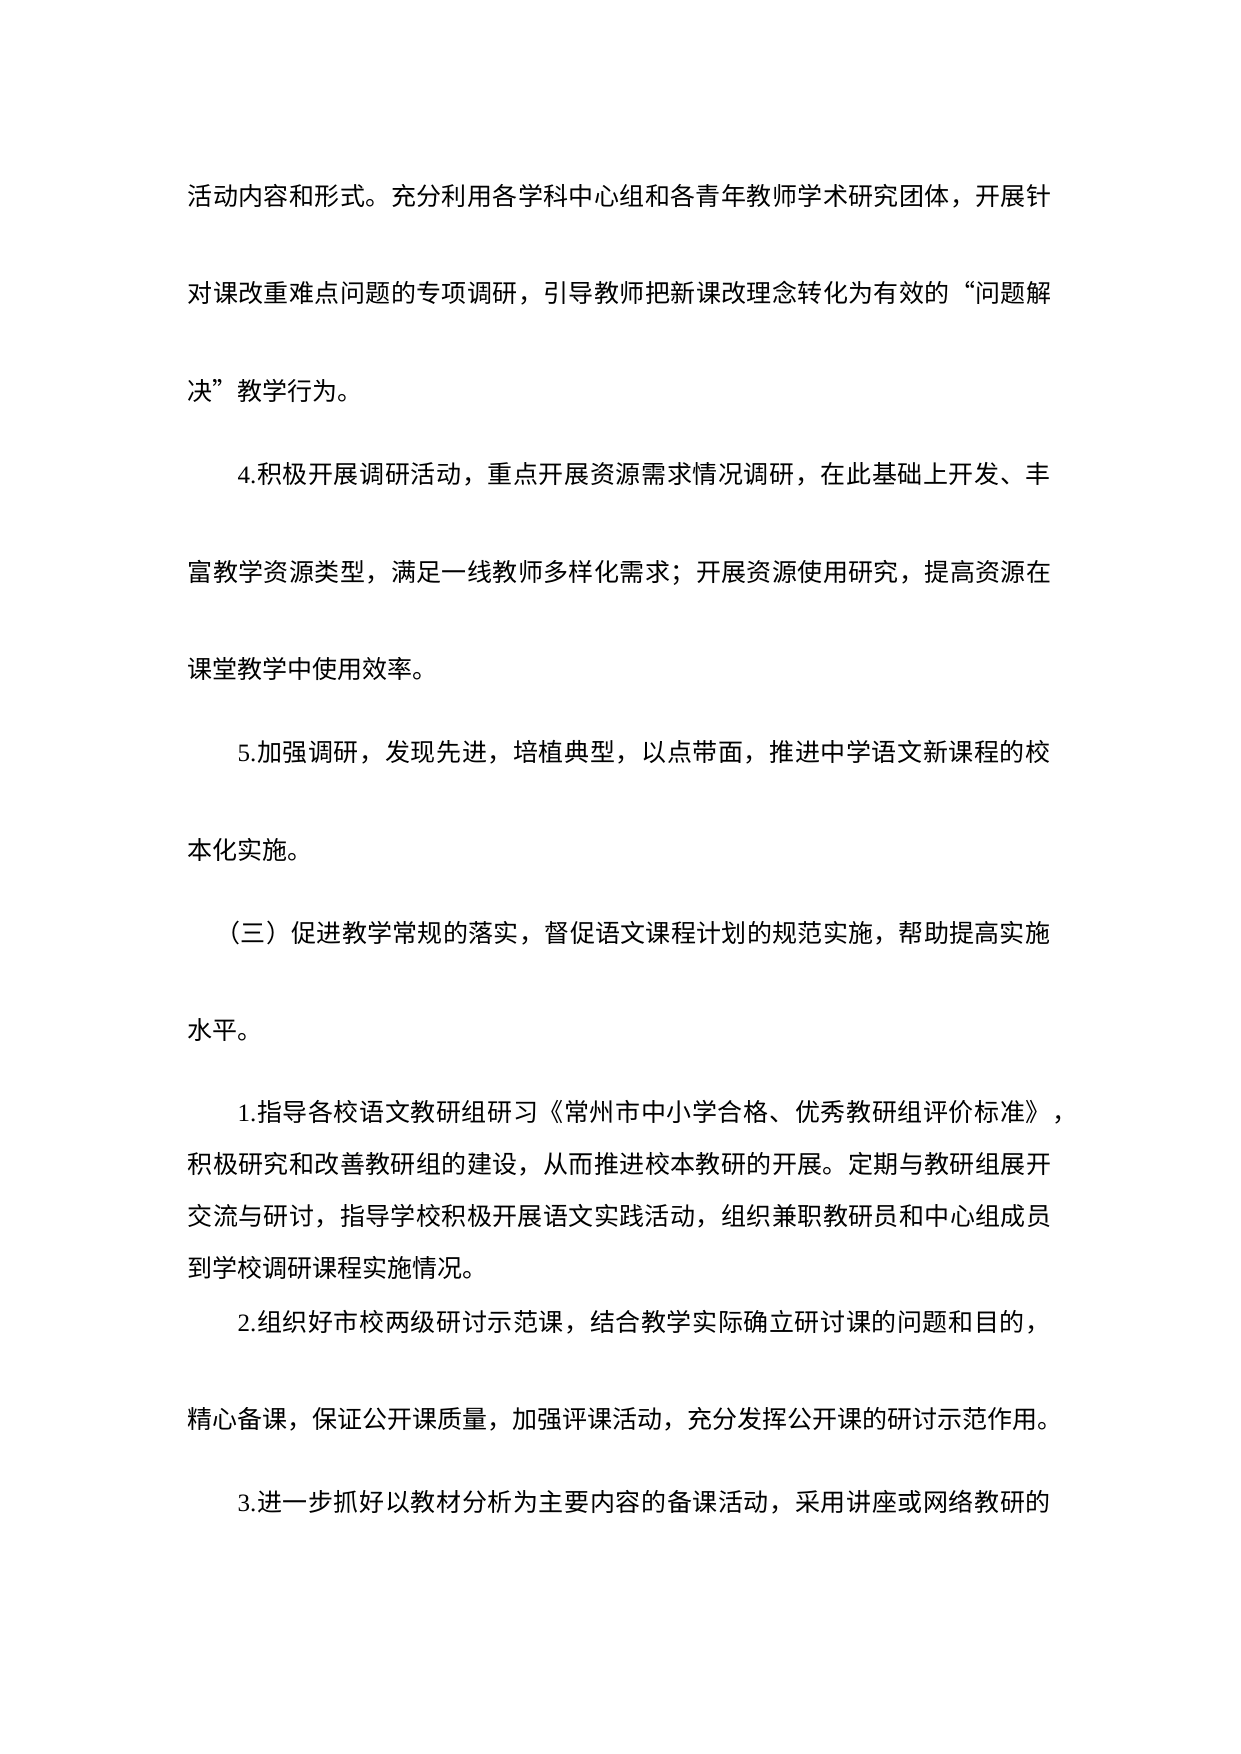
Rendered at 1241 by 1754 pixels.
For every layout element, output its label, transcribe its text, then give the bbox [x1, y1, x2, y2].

text （三）促进教学常规的落实，督促语文课程计划的规范实施，帮助提高实施水平。 [187, 899, 1053, 1061]
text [187, 1468, 1053, 1533]
text 5.加强调研，发现先进，培植典型，以点带面，推进中学语文新课程的校本化实施。 [187, 718, 1053, 881]
text 4.积极开展调研活动，重点开展资源需求情况调研，在此基础上开发、丰富教学资源类型，满足一线教师多样化需求；开展资源使用研究，提高资源在课堂教学中使用效率。 [187, 440, 1053, 700]
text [187, 162, 1053, 422]
text 1.指导各校语文教研组研习《常州市中小学合格、优秀教研组评价标准》，积极研究和改善教研组的建设，从而推进校本教研的开展。定期与教研组展开交流与研讨，指导学校积极开展语文实践活动，组织兼职教研员和中心组成员到学校调研课程实施情况。 [187, 1079, 1053, 1288]
text 2.组织好市校两级研讨示范课，结合教学实际确立研讨课的问题和目的，精心备课，保证公开课质量，加强评课活动，充分发挥公开课的研讨示范作用。 [187, 1288, 1053, 1450]
